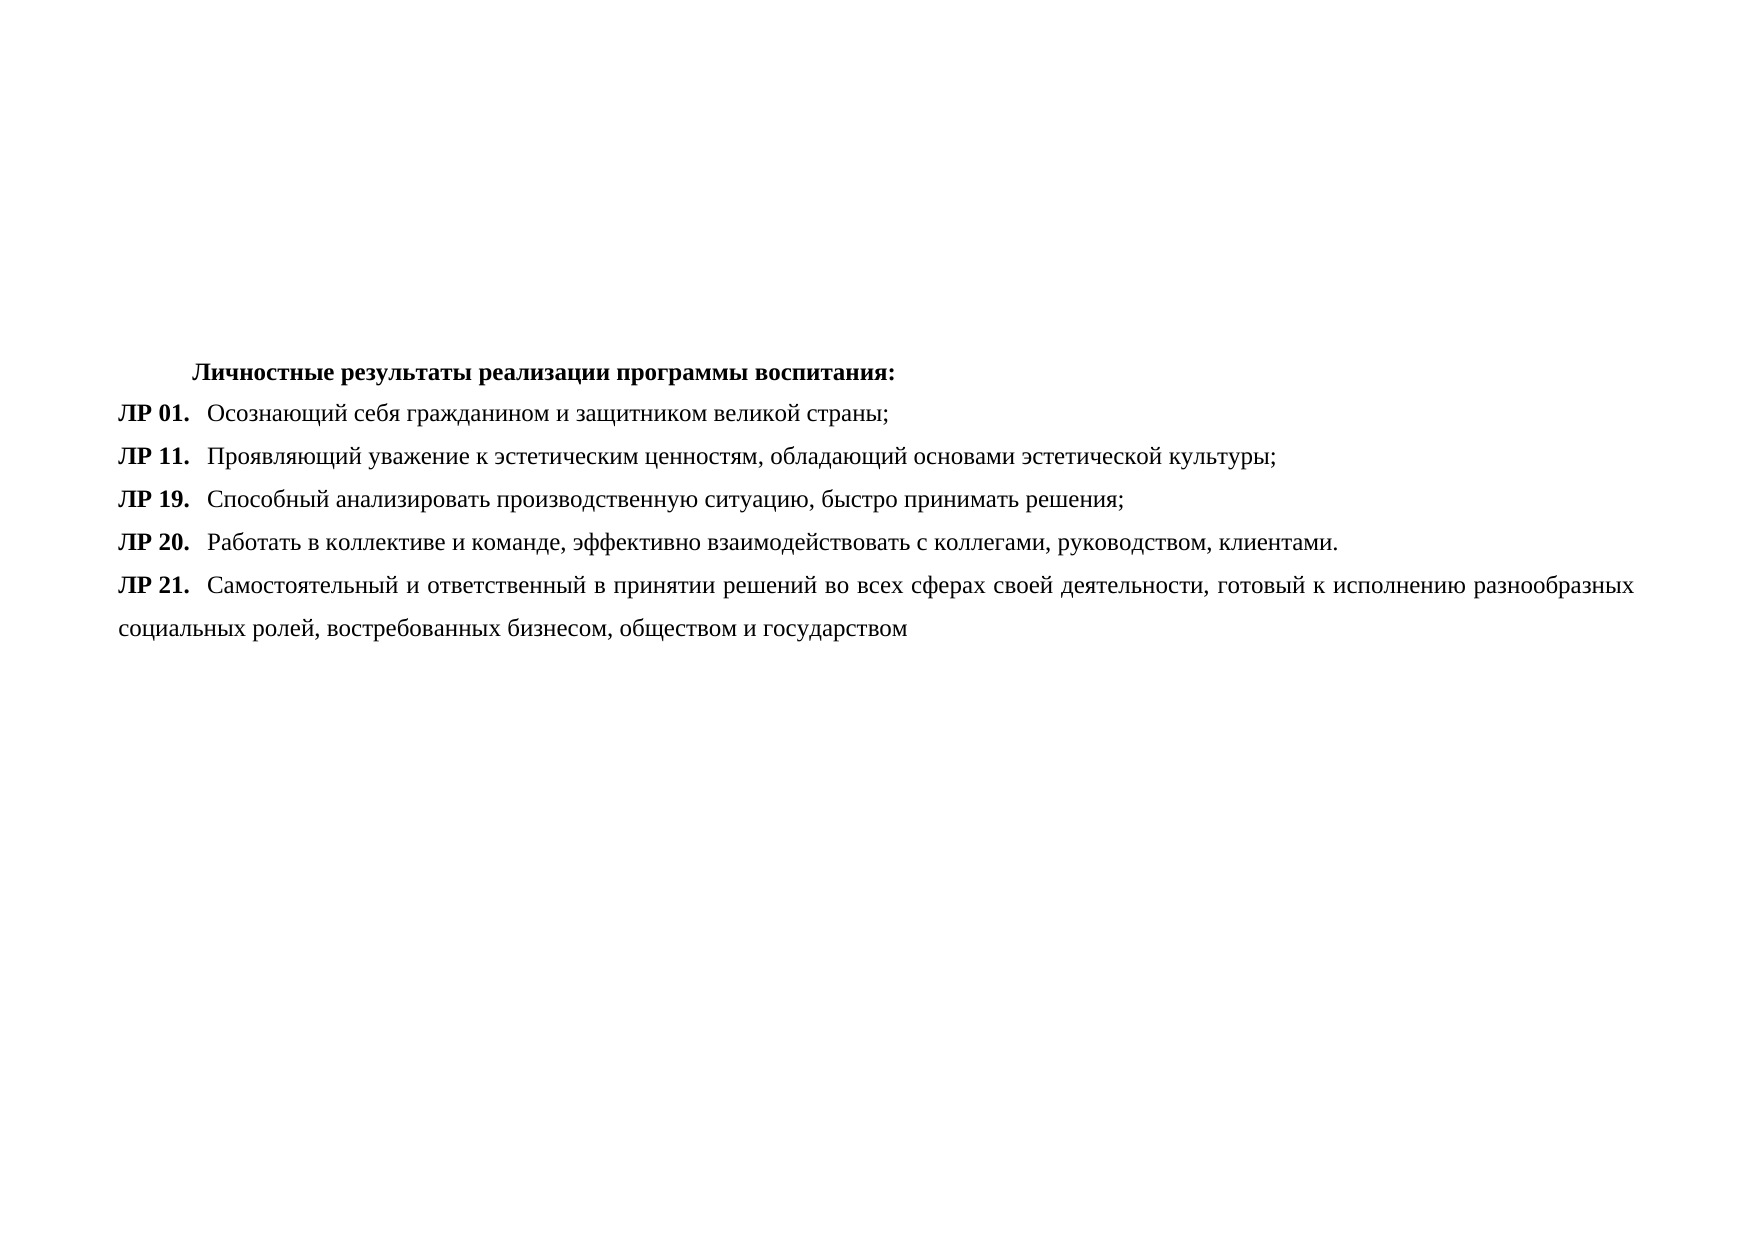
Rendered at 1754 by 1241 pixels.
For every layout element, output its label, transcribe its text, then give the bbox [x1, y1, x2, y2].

text ЛР 01. Осознающий себя гражданином и защитником великой страны; [118, 398, 1636, 427]
text Личностные результаты реализации программы воспитания: [118, 357, 1636, 385]
text ЛР 19. Способный анализировать производственную ситуацию, быстро принимать решения; [118, 484, 1636, 513]
text ЛР 21. Самостоятельный и ответственный в принятии решений во всех сферах своей деятельности, готовый к исполнению разнообразных социальных ролей, востребованных бизнесом, обществом и государством [118, 570, 1636, 642]
text ЛР 11. Проявляющий уважение к эстетическим ценностям, обладающий основами эстетической культуры; [118, 441, 1636, 470]
text ЛР 20. Работать в коллективе и команде, эффективно взаимодействовать с коллегами, руководством, клиентами. [118, 527, 1636, 556]
